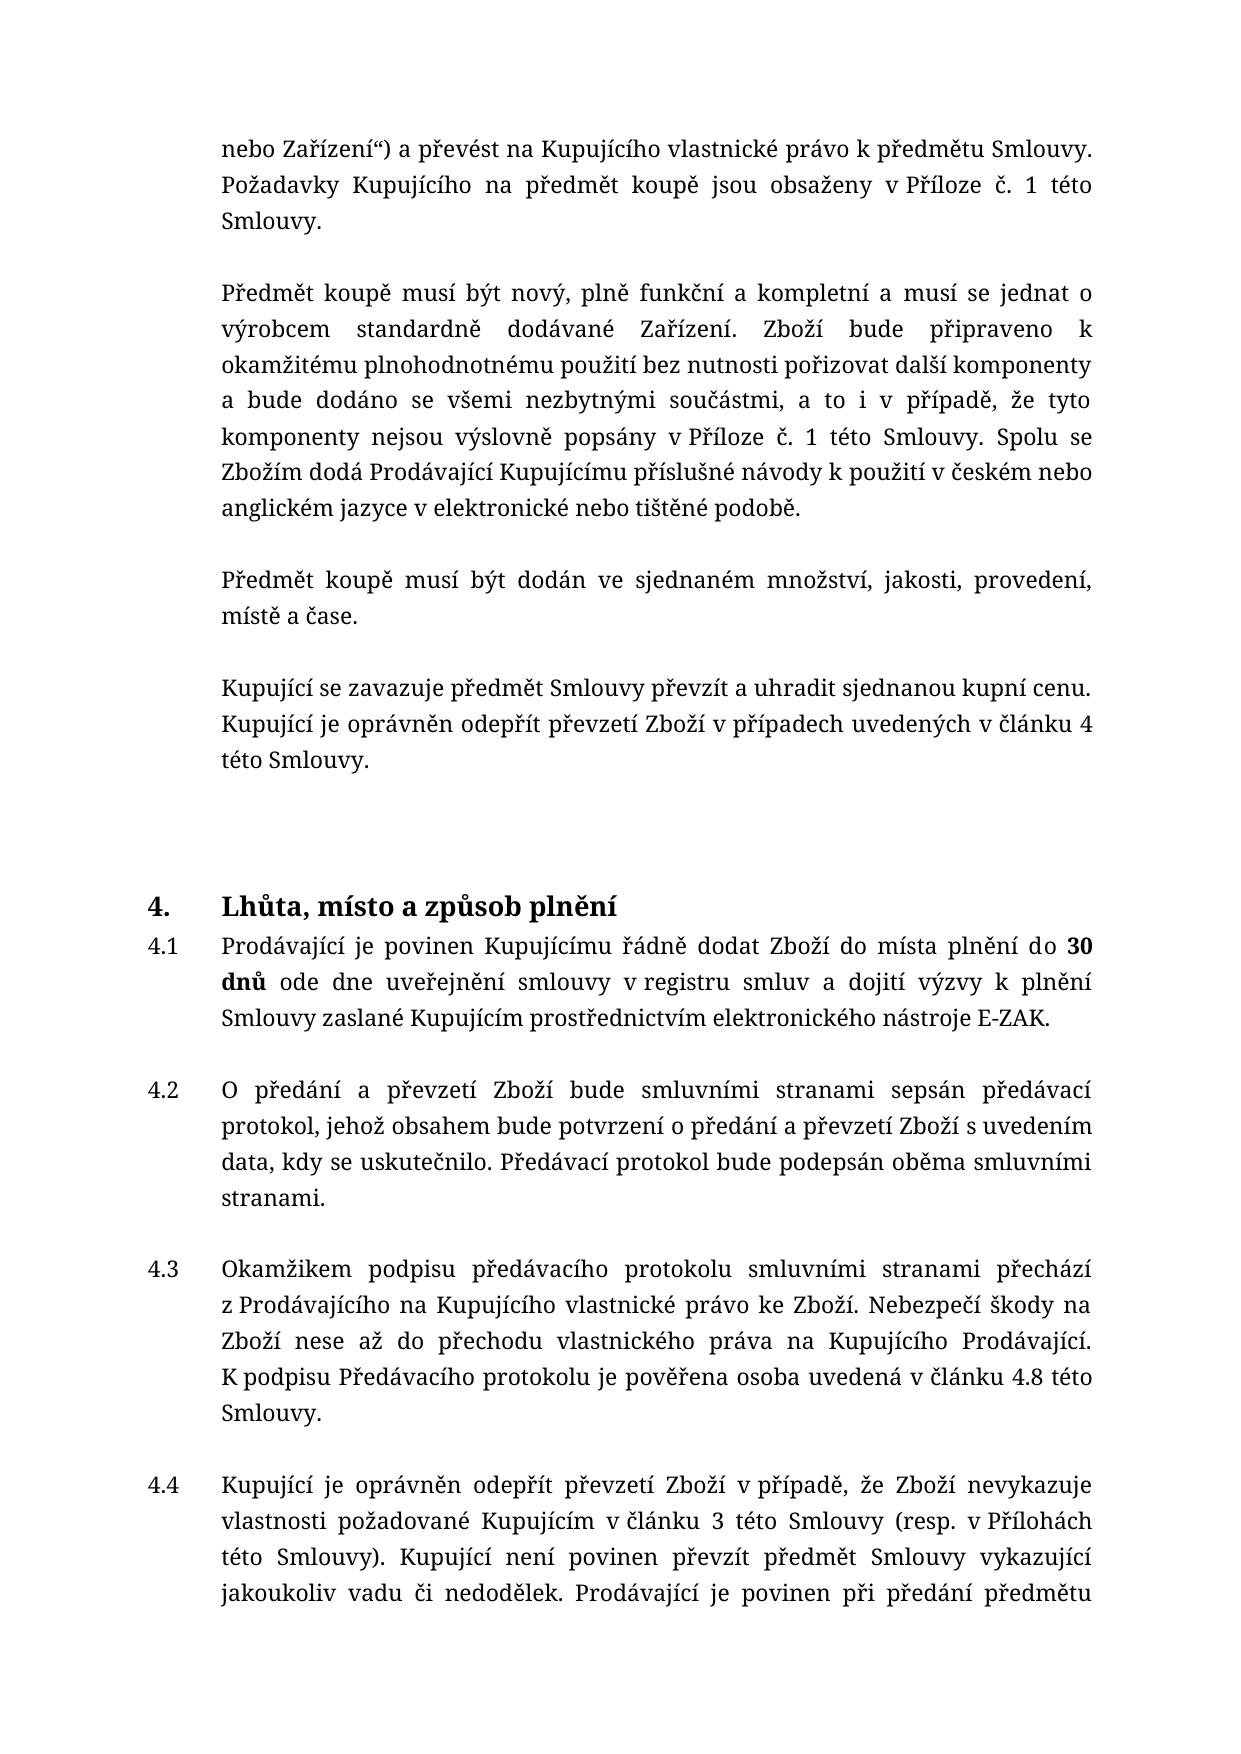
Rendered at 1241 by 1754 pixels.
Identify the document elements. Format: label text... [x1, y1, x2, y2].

text 4.2 O předání a převzetí Zboží bude smluvními stranami sepsán předávací protokol, jehož obsahem bude potvrzení o předání a převzetí Zboží s uvedením data, kdy se uskutečnilo. Předávací protokol bude podepsán oběma smluvními stranami. [148, 1074, 1093, 1213]
text Předmět koupě musí být nový, plně funkční a kompletní a musí se jednat o výrobcem standardně dodávané Zařízení. Zboží bude připraveno k okamžitému plnohodnotnému použití bez nutnosti pořizovat další komponenty a bude dodáno se všemi nezbytnými součástmi, a to i v případě, že tyto komponenty nejsou výslovně popsány v Příloze č. 1 této Smlouvy. Spolu se Zbožím dodá Prodávající Kupujícímu příslušné návody k použití v českém nebo anglickém jazyce v elektronické nebo tištěné podobě. [221, 277, 1093, 523]
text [148, 1469, 1093, 1608]
text Kupující se zavazuje předmět Smlouvy převzít a uhradit sjednanou kupní cenu. Kupující je oprávněn odepřít převzetí Zboží v případech uvedených v článku 4 této Smlouvy. [221, 672, 1093, 775]
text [148, 133, 1093, 236]
text 4. Lhůta, místo a způsob plnění [148, 888, 1093, 924]
text 4.3 Okamžikem podpisu předávacího protokolu smluvními stranami přechází z Prodávajícího na Kupujícího vlastnické právo ke Zboží. Nebezpečí škody na Zboží nese až do přechodu vlastnického práva na Kupujícího Prodávající. K podpisu Předávacího protokolu je pověřena osoba uvedená v článku 4.8 této Smlouvy. [148, 1253, 1093, 1428]
text Předmět koupě musí být dodán ve sjednaném množství, jakosti, provedení, místě a čase. [221, 564, 1093, 631]
text 4.1 Prodávající je povinen Kupujícímu řádně dodat Zboží do místa plnění do 30 dnů ode dne uveřejnění smlouvy v registru smluv a dojití výzvy k plnění Smlouvy zaslané Kupujícím prostřednictvím elektronického nástroje E-ZAK. [148, 930, 1093, 1033]
